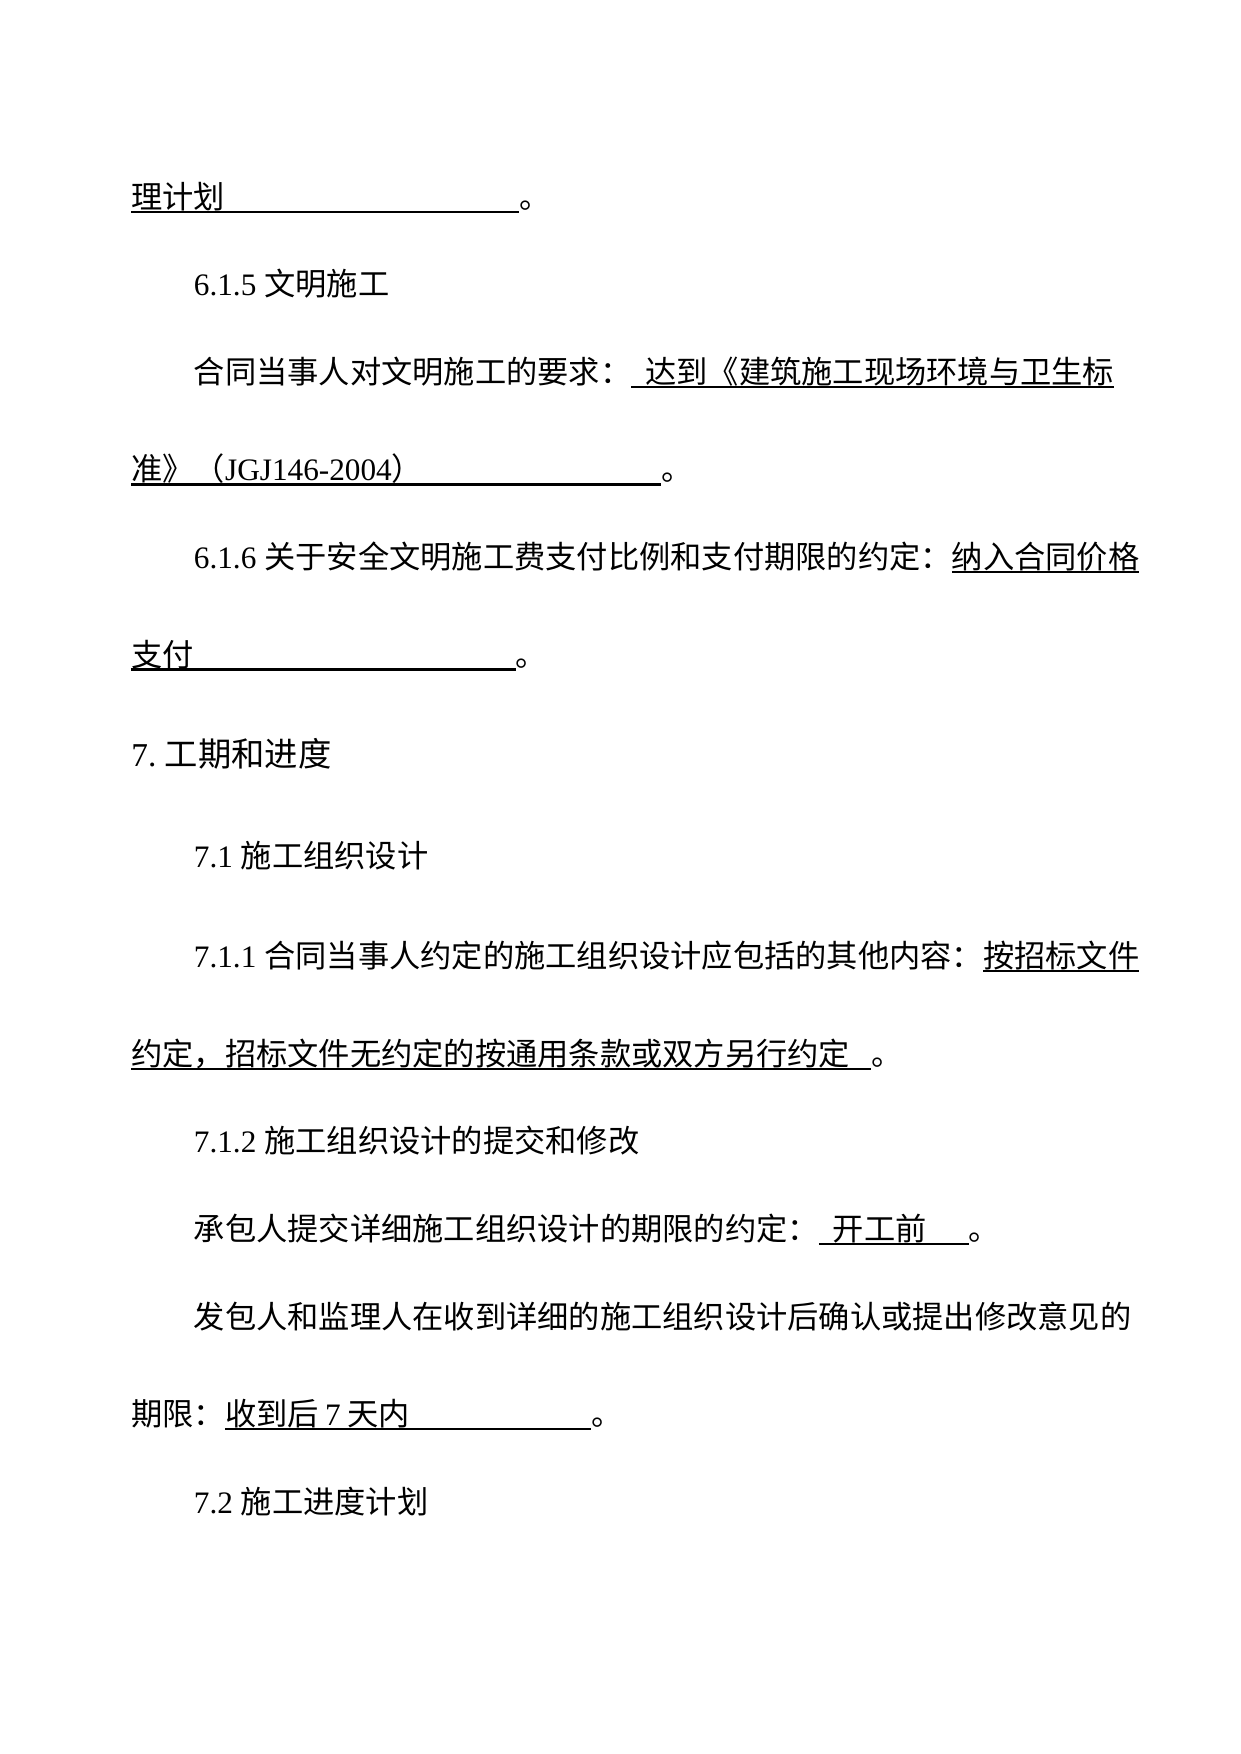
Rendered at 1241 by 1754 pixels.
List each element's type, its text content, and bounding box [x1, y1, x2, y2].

text 7.2 施工进度计划 [131, 1467, 1144, 1532]
text 承包人提交详细施工组织设计的期限的约定： 开工前 。 [131, 1194, 1144, 1259]
text 7. 工期和进度 [131, 720, 1144, 785]
text 7.1 施工组织设计 [131, 821, 1144, 886]
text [131, 162, 1144, 227]
text 7.1.2 施工组织设计的提交和修改 [131, 1107, 1144, 1172]
text 7.1.1 合同当事人约定的施工组织设计应包括的其他内容：按招标文件约定，招标文件无约定的按通用条款或双方另行约定 。 [131, 922, 1144, 1084]
text 6.1.6 关于安全文明施工费支付比例和支付期限的约定：纳入合同价格支付 。 [131, 522, 1144, 685]
text 6.1.5 文明施工 [131, 249, 1144, 314]
text 发包人和监理人在收到详细的施工组织设计后确认或提出修改意见的期限：收到后7天内 。 [131, 1282, 1144, 1444]
text 合同当事人对文明施工的要求： 达到《建筑施工现场环境与卫生标准》（JGJ146-2004） 。 [131, 337, 1144, 500]
